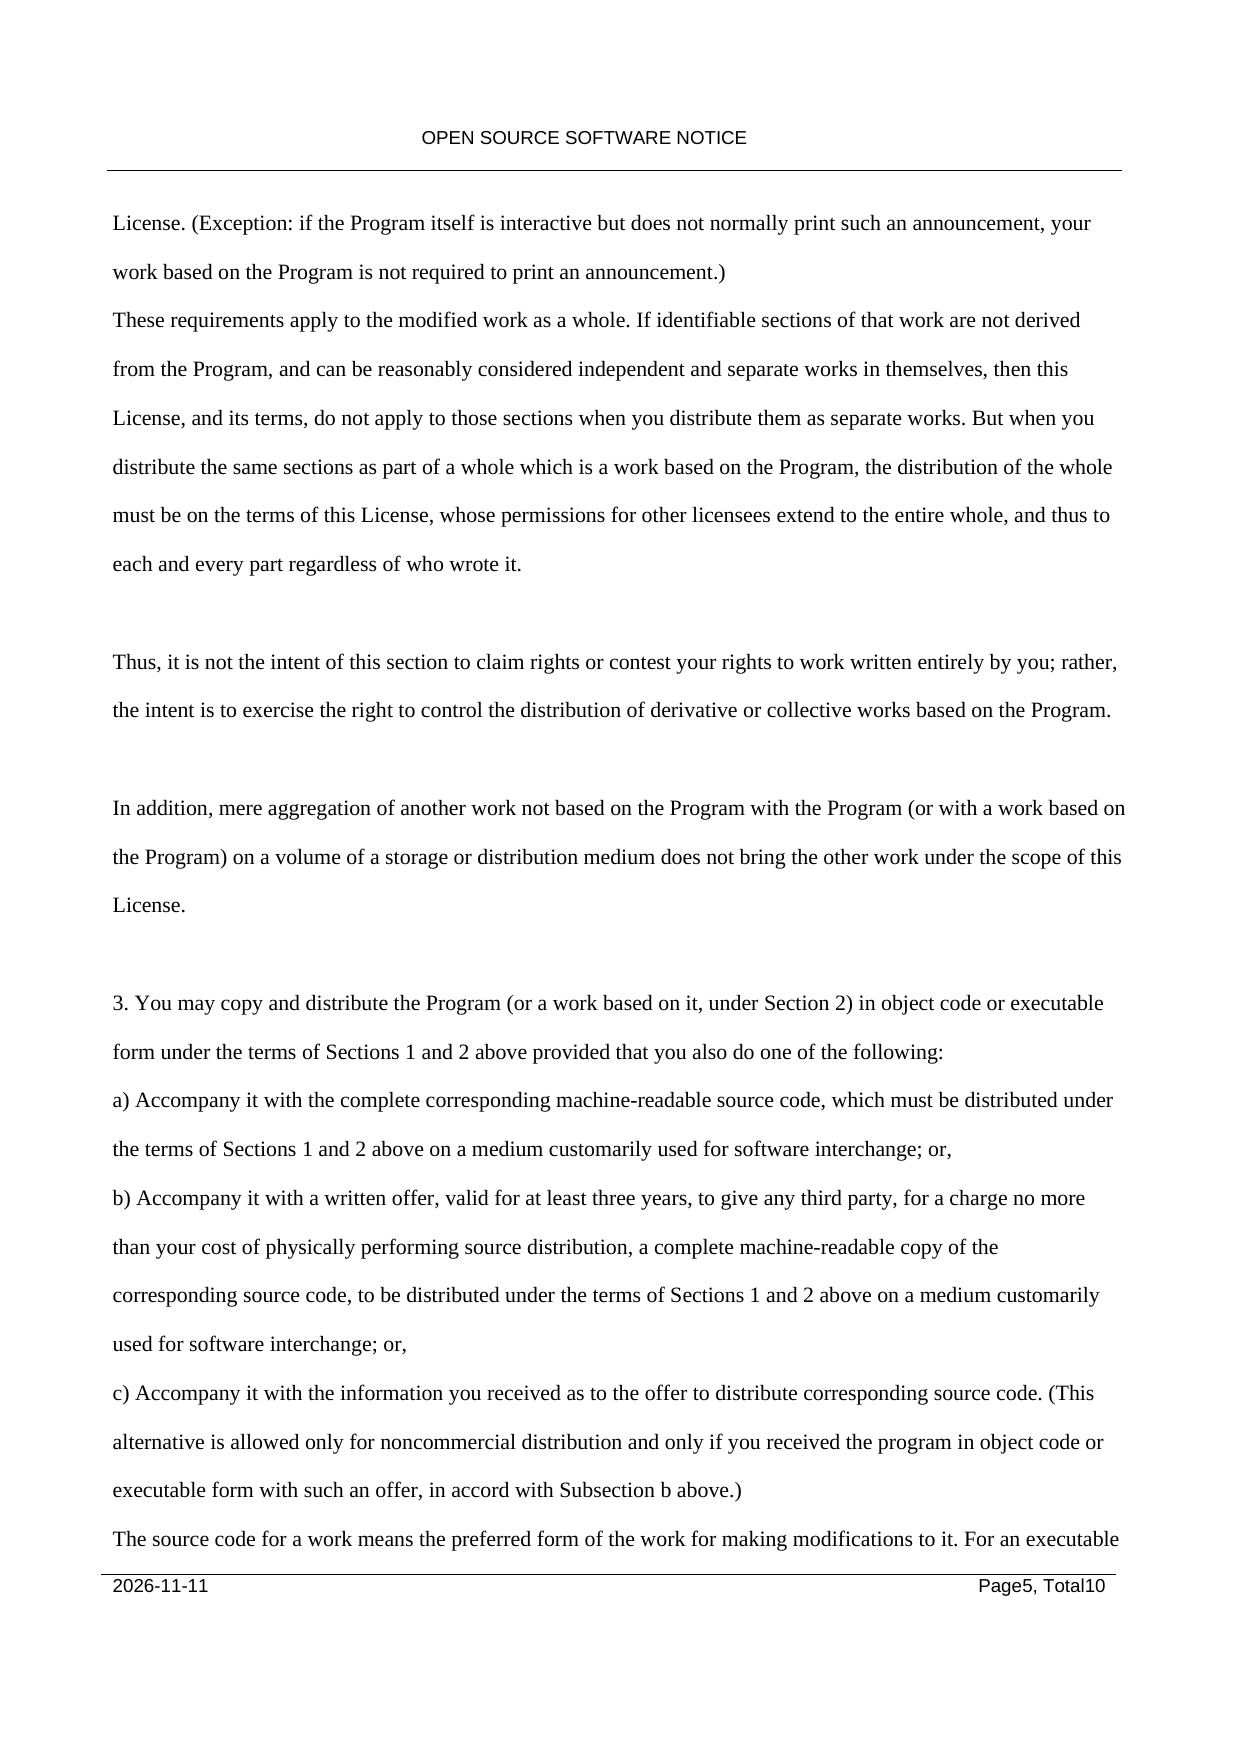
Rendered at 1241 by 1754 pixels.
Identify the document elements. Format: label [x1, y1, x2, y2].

text [112, 206, 1128, 1555]
